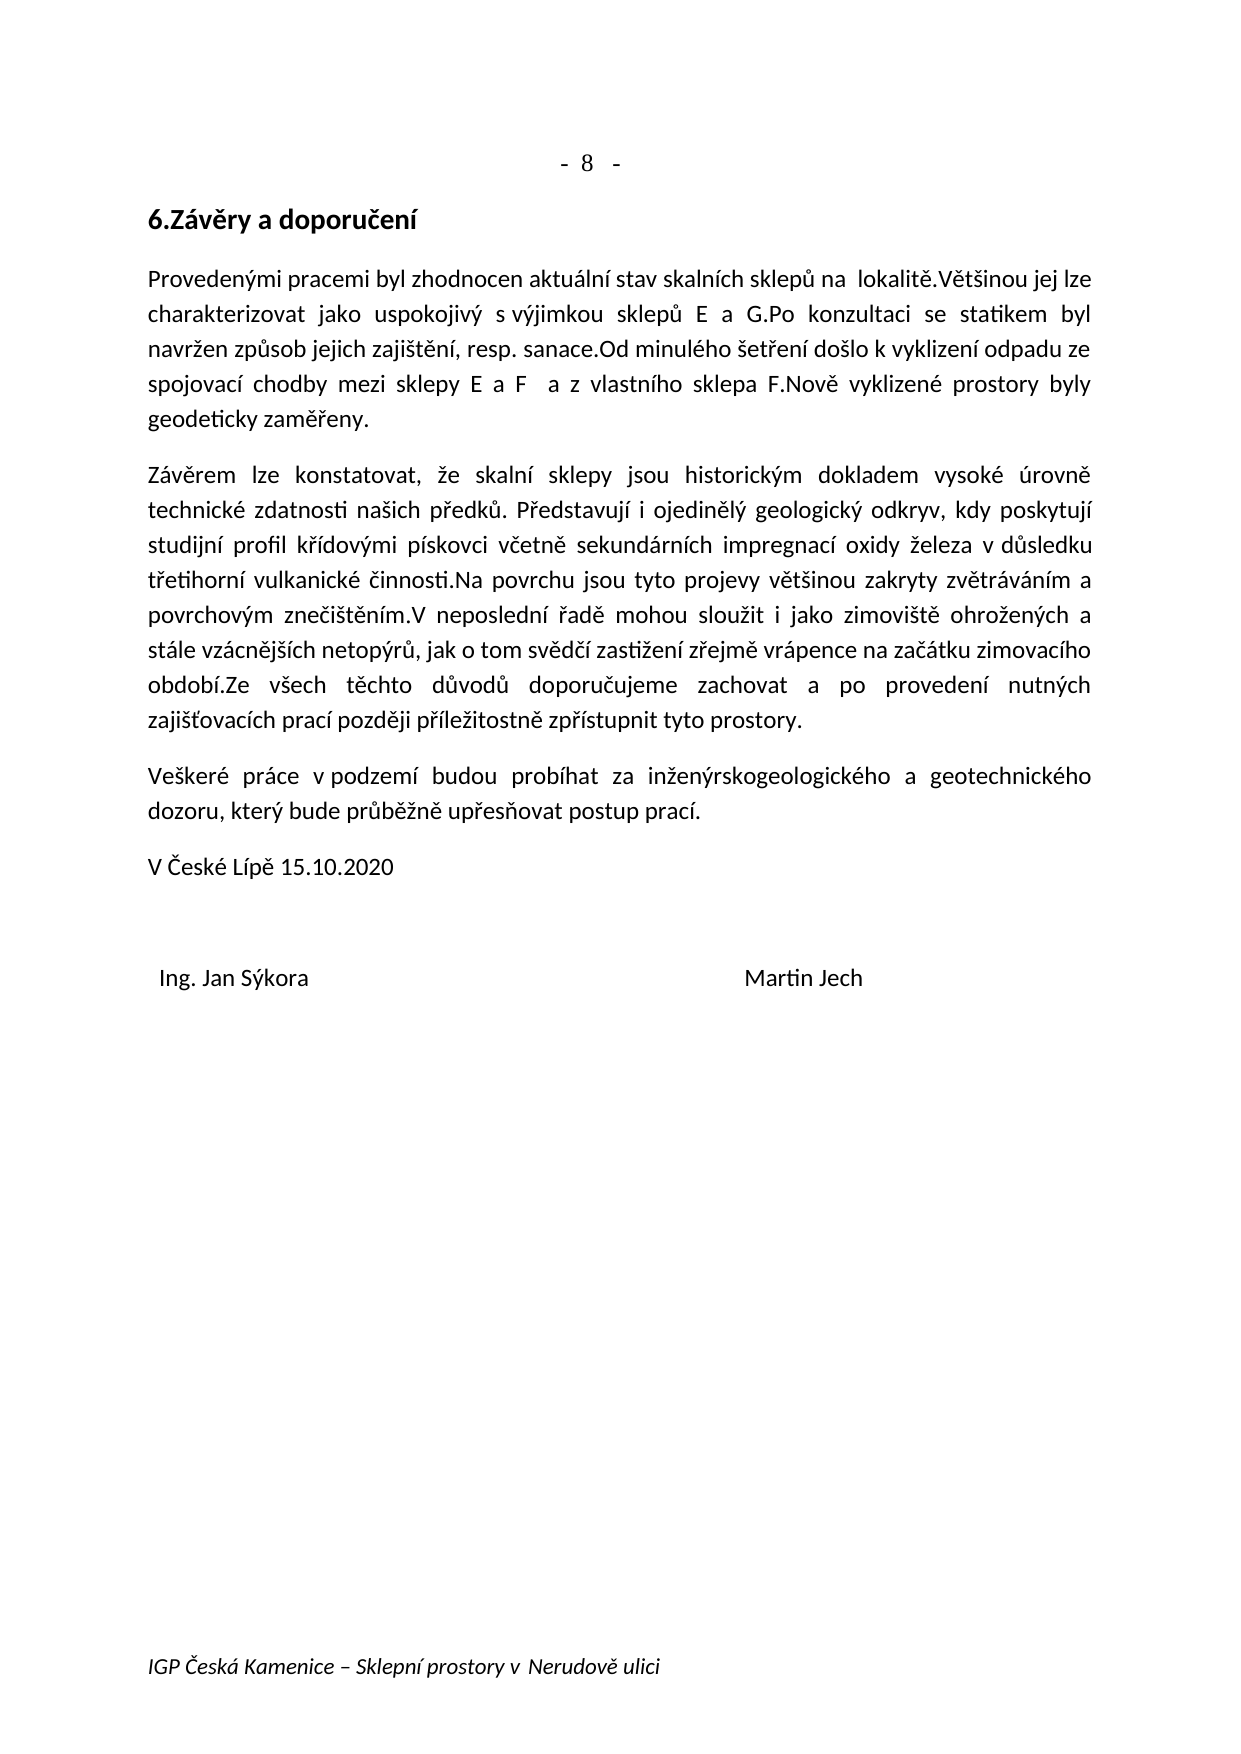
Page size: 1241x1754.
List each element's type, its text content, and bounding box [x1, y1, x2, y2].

text Ing. Jan Sýkora Martin Jech [148, 962, 1093, 993]
text - 8 - [148, 148, 1093, 176]
text Závěrem lze konstatovat, že skalní sklepy jsou historickým dokladem vysoké úrovně technické zdatnosti našich předků. Představují i ojedinělý geologický odkryv, kdy poskytují studijní profil křídovými pískovci včetně sekundárních impregnací oxidy železa v důsledku třetihorní vulkanické činnosti.Na povrchu jsou tyto projevy většinou zakryty zvětráváním a povrchovým znečištěním.V neposlední řadě mohou sloužit i jako zimoviště ohrožených a stále vzácnějších netopýrů, jak o tom svědčí zastižení zřejmě vrápence na začátku zimovacího období.Ze všech těchto důvodů doporučujeme zachovat a po provedení nutných zajišťovacích prací později příležitostně zpřístupnit tyto prostory. [148, 459, 1093, 734]
text V České Lípě 15.10.2020 [148, 851, 1093, 881]
text Provedenými pracemi byl zhodnocen aktuální stav skalních sklepů na lokalitě.Většinou jej lze charakterizovat jako uspokojivý s výjimkou sklepů E a G.Po konzultaci se statikem byl navržen způsob jejich zajištění, resp. sanace.Od minulého šetření došlo k vyklizení odpadu ze spojovací chodby mezi sklepy E a F a z vlastního sklepa F.Nově vyklizené prostory byly geodeticky zaměřeny. [148, 263, 1093, 434]
text Veškeré práce v podzemí budou probíhat za inženýrskogeologického a geotechnického dozoru, který bude průběžně upřesňovat postup prací. [148, 760, 1093, 825]
text 6.Závěry a doporučení [148, 201, 1093, 237]
